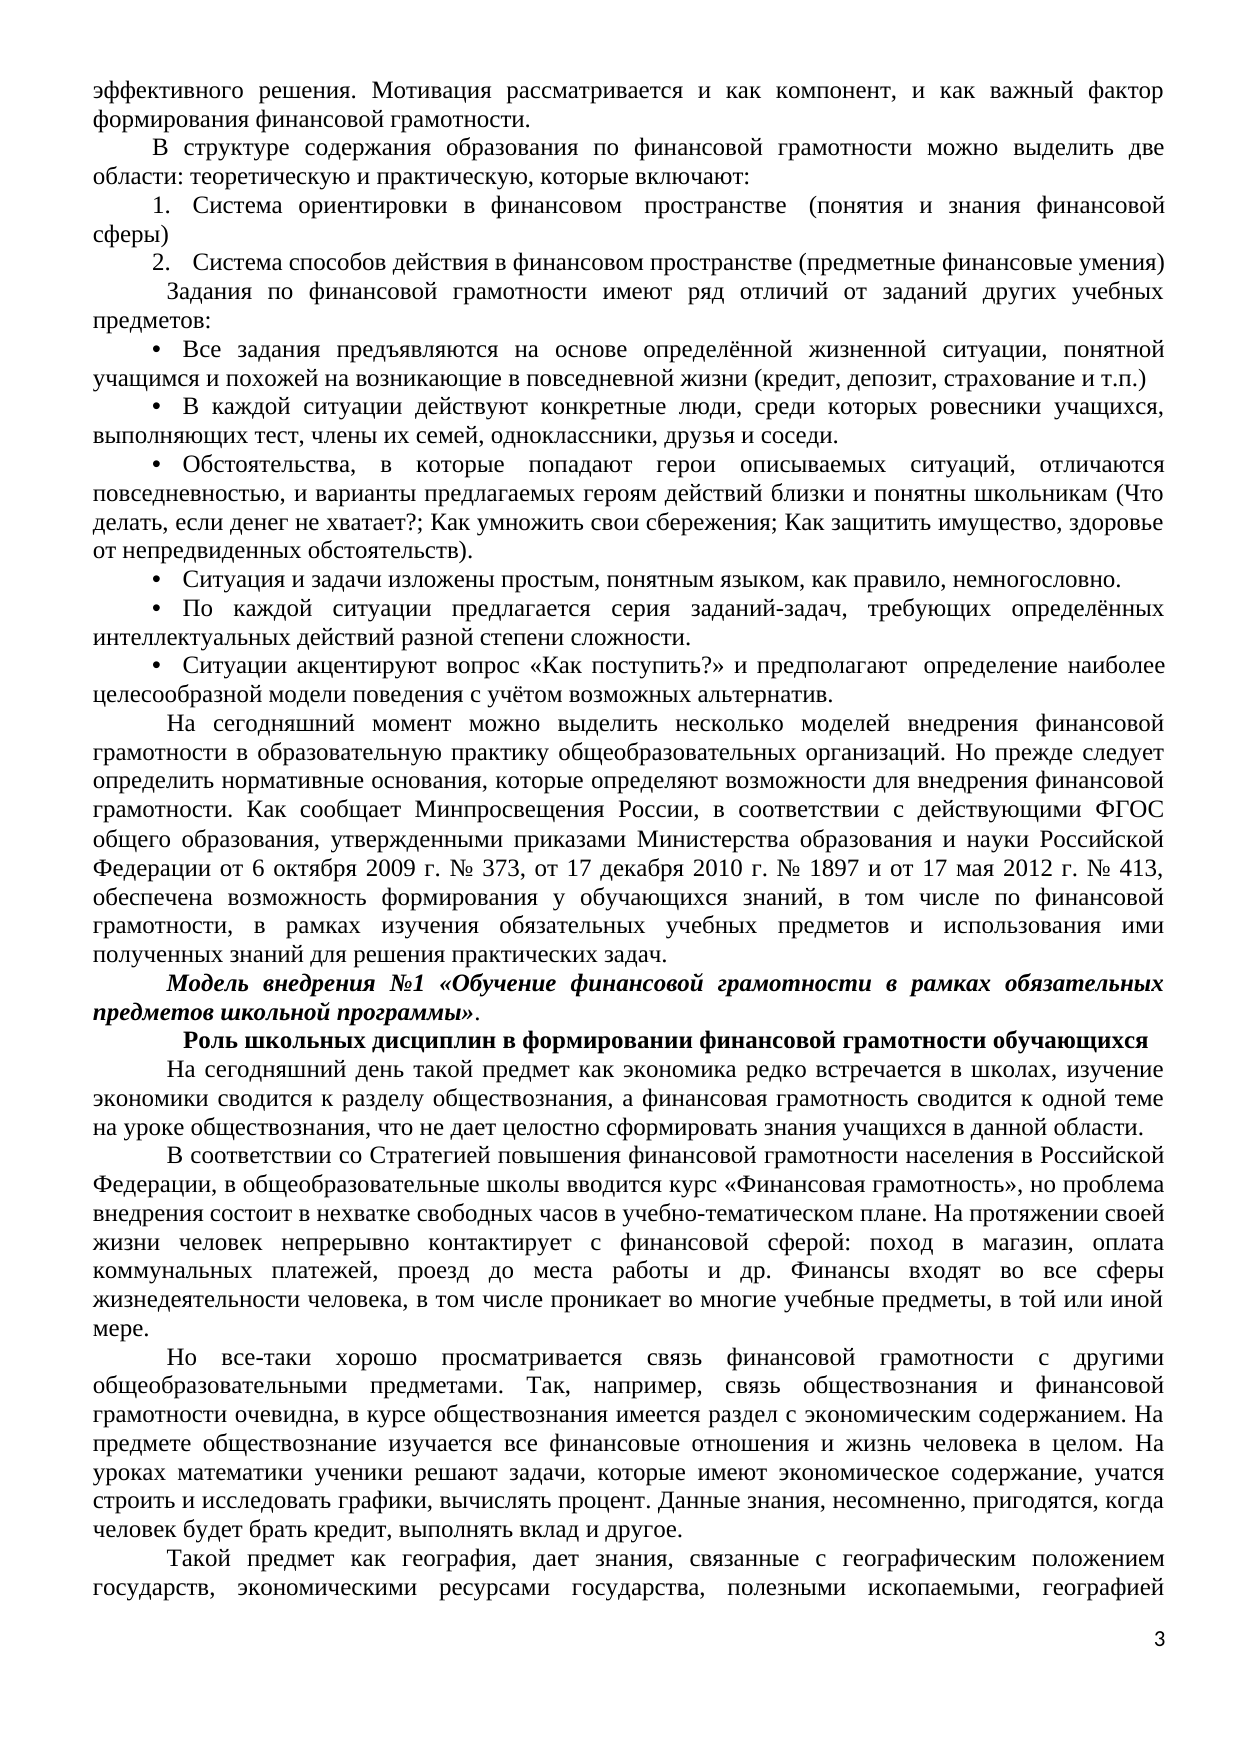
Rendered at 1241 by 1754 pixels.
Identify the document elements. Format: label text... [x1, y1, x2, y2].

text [93, 1543, 1165, 1600]
text В структуре содержания образования по финансовой грамотности можно выделить две области: теоретическую и практическую, которые включают: [93, 132, 1165, 190]
text • Ситуация и задачи изложены простым, понятным языком, как правило, немногословно. [93, 564, 1165, 593]
text На сегодняшний день такой предмет как экономика редко встречается в школах, изучение экономики сводится к разделу обществознания, а финансовая грамотность сводится к одной теме на уроке обществознания, что не дает целостно сформировать знания учащихся в данной области. [93, 1054, 1165, 1140]
text • Обстоятельства, в которые попадают герои описываемых ситуаций, отличаются повседневностью, и варианты предлагаемых героям действий близки и понятны школьникам (Что делать, если денег не хватает?; Как умножить свои сбережения; Как защитить имущество, здоровье от непредвиденных обстоятельств). [93, 449, 1165, 564]
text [93, 75, 1165, 132]
text Но все-таки хорошо просматривается связь финансовой грамотности с другими общеобразовательными предметами. Так, например, связь обществознания и финансовой грамотности очевидна, в курсе обществознания имеется раздел с экономическим содержанием. На предмете обществознание изучается все финансовые отношения и жизнь человека в целом. На уроках математики ученики решают задачи, которые имеют экономическое содержание, учатся строить и исследовать графики, вычислять процент. Данные знания, несомненно, пригодятся, когда человек будет брать кредит, выполнять вклад и другое. [93, 1342, 1165, 1543]
text Модель внедрения №1 «Обучение финансовой грамотности в рамках обязательных предметов школьной программы». [93, 968, 1165, 1025]
text • В каждой ситуации действуют конкретные люди, среди которых ровесники учащихся, выполняющих тест, члены их семей, одноклассники, друзья и соседи. [93, 391, 1165, 449]
text В соответствии со Стратегией повышения финансовой грамотности населения в Российской Федерации, в общеобразовательные школы вводится курс «Финансовая грамотность», но проблема внедрения состоит в нехватке свободных часов в учебно-тематическом плане. На протяжении своей жизни человек непрерывно контактирует с финансовой сферой: поход в магазин, оплата коммунальных платежей, проезд до места работы и др. Финансы входят во все сферы жизнедеятельности человека, в том числе проникает во многие учебные предметы, в той или иной мере. [93, 1140, 1165, 1342]
text Роль школьных дисциплин в формировании финансовой грамотности обучающихся [93, 1025, 1165, 1054]
text Задания по финансовой грамотности имеют ряд отличий от заданий других учебных предметов: [93, 276, 1165, 334]
text • По каждой ситуации предлагается серия заданий-задач, требующих определённых интеллектуальных действий разной степени сложности. [93, 593, 1165, 651]
text • Ситуации акцентируют вопрос «Как поступить?» и предполагают определение наиболее целесообразной модели поведения с учётом возможных альтернатив. [93, 651, 1165, 708]
text 1. Система ориентировки в финансовом пространстве (понятия и знания финансовой сферы) [93, 190, 1165, 247]
text 2. Система способов действия в финансовом пространстве (предметные финансовые умения) [93, 247, 1165, 276]
text На сегодняшний момент можно выделить несколько моделей внедрения финансовой грамотности в образовательную практику общеобразовательных организаций. Но прежде следует определить нормативные основания, которые определяют возможности для внедрения финансовой грамотности. Как сообщает Минпросвещения России, в соответствии с действующими ФГОС общего образования, утвержденными приказами Министерства образования и науки Российской Федерации от 6 октября 2009 г. № 373, от 17 декабря 2010 г. № 1897 и от 17 мая 2012 г. № 413, обеспечена возможность формирования у обучающихся знаний, в том числе по финансовой грамотности, в рамках изучения обязательных учебных предметов и использования ими полученных знаний для решения практических задач. [93, 708, 1165, 968]
text • Все задания предъявляются на основе определённой жизненной ситуации, понятной учащимся и похожей на возникающие в повседневной жизни (кредит, депозит, страхование и т.п.) [93, 334, 1165, 391]
